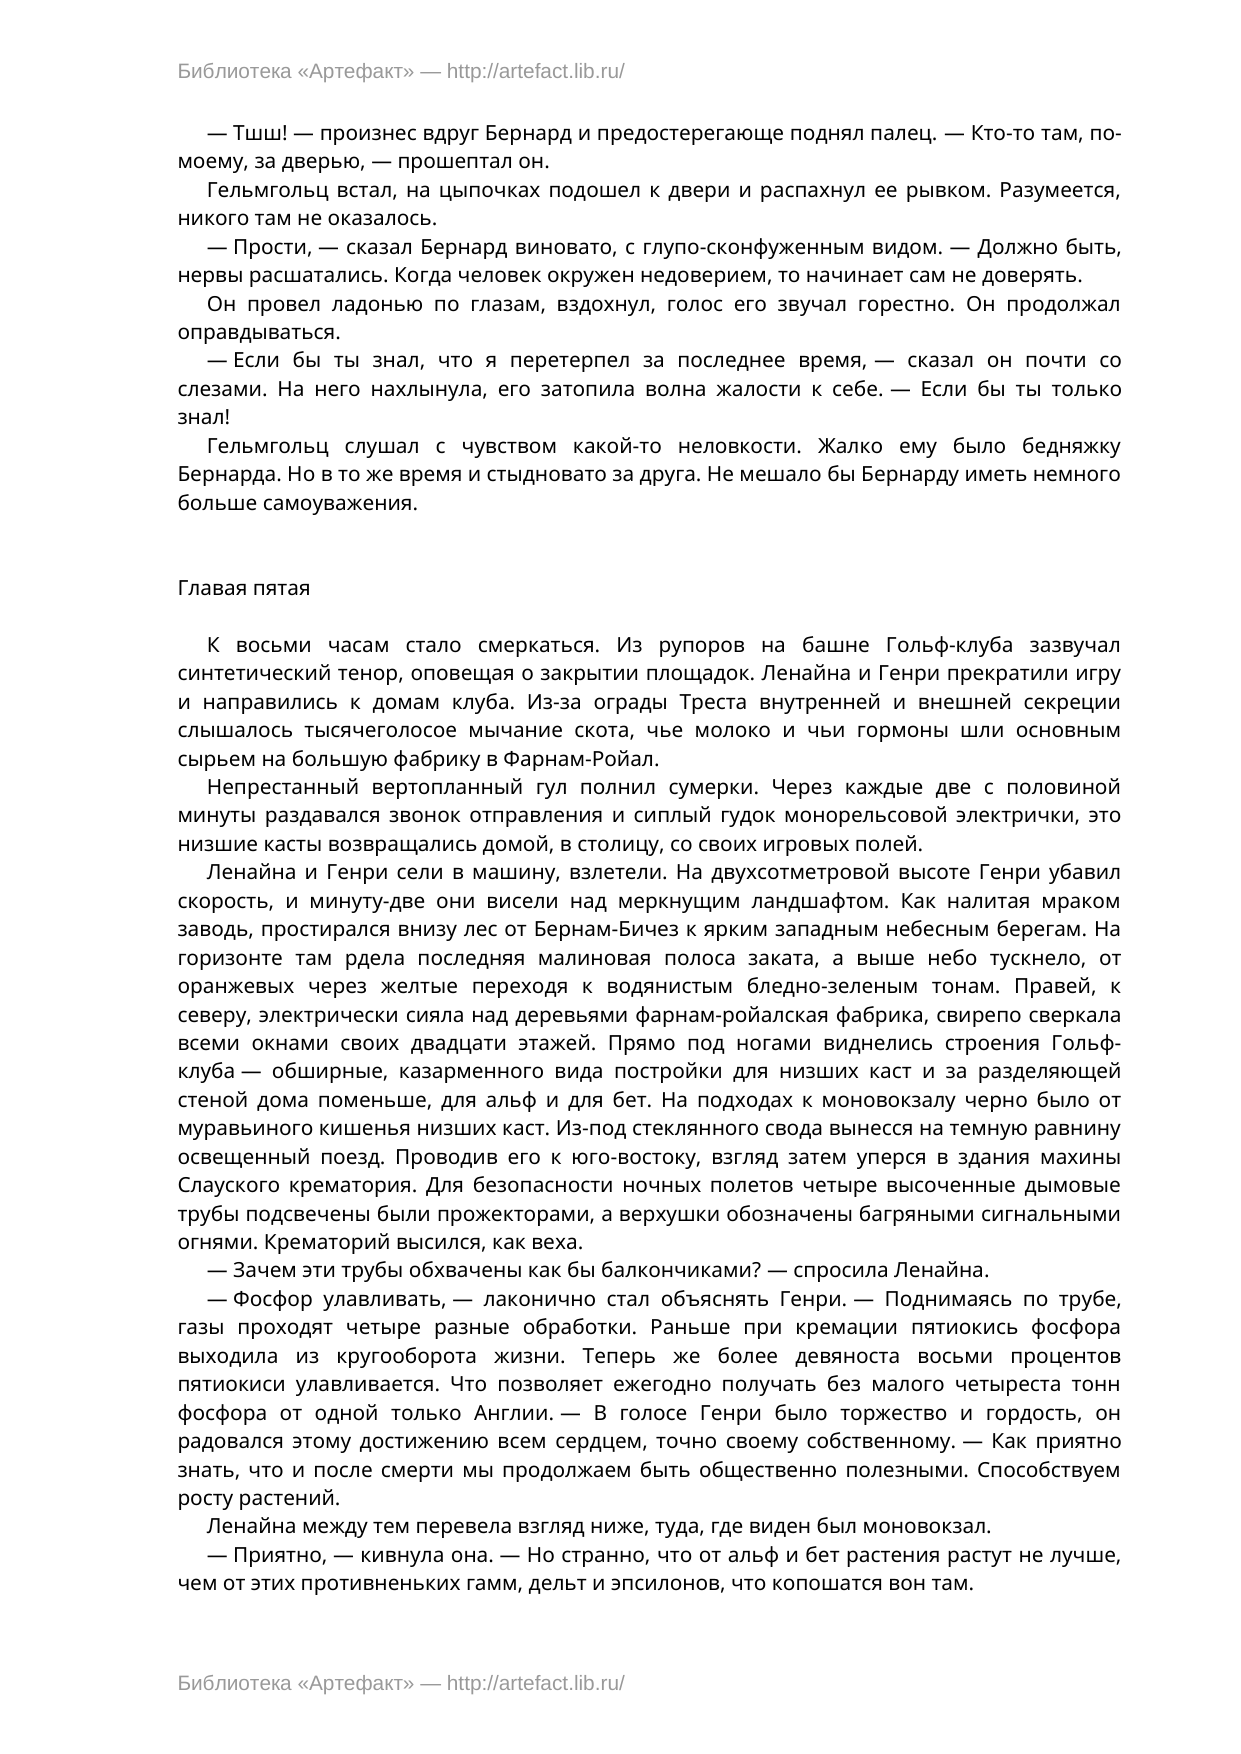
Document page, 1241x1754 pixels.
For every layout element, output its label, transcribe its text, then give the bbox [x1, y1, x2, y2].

text — Прости, — сказал Бернард виновато, с глупо-сконфуженным видом. — Должно быть, нервы расшатались. Когда человек окружен недоверием, то начинает сам не доверять. [177, 232, 1122, 289]
text Гельмгольц встал, на цыпочках подошел к двери и распахнул ее рывком. Разумеется, никого там не оказалось. [177, 175, 1122, 232]
text Ленайна между тем перевела взгляд ниже, туда, где виден был моновокзал. [177, 1512, 1122, 1540]
text — Фосфор улавливать, — лаконично стал объяснять Генри. — Поднимаясь по трубе, газы проходят четыре разные обработки. Раньше при кремации пятиокись фосфора выходила из кругооборота жизни. Теперь же более девяноста восьми процентов пятиокиси улавливается. Что позволяет ежегодно получать без малого четыреста тонн фосфора от одной только Англии. — В голосе Генри было торжество и гордость, он радовался этому достижению всем сердцем, точно своему собственному. — Как приятно знать, что и после смерти мы продолжаем быть общественно полезными. Способствуем росту растений. [177, 1284, 1122, 1512]
text Ленайна и Генри сели в машину, взлетели. На двухсотметровой высоте Генри убавил скорость, и минуту-две они висели над меркнущим ландшафтом. Как налитая мраком заводь, простирался внизу лес от Бернам-Бичез к ярким западным небесным берегам. На горизонте там рдела последняя малиновая полоса заката, а выше небо тускнело, от оранжевых через желтые переходя к водянистым бледно-зеленым тонам. Правей, к северу, электрически сияла над деревьями фарнам-ройалская фабрика, свирепо сверкала всеми окнами своих двадцати этажей. Прямо под ногами виднелись строения Гольф-клуба — обширные, казарменного вида постройки для низших каст и за разделяющей стеной дома поменьше, для альф и для бет. На подходах к моновокзалу черно было от муравьиного кишенья низших каст. Из-под стеклянного свода вынесся на темную равнину освещенный поезд. Проводив его к юго-востоку, взгляд затем уперся в здания махины Слауского крематория. Для безопасности ночных полетов четыре высоченные дымовые трубы подсвечены были прожекторами, а верхушки обозначены багряными сигнальными огнями. Крематорий высился, как веха. [177, 857, 1122, 1256]
text Он провел ладонью по глазам, вздохнул, голос его звучал горестно. Он продолжал оправдываться. [177, 289, 1122, 346]
subtitle Главая пятая [177, 573, 1122, 602]
text Непрестанный вертопланный гул полнил сумерки. Через каждые две с половиной минуты раздавался звонок отправления и сиплый гудок монорельсовой электрички, это низшие касты возвращались домой, в столицу, со своих игровых полей. [177, 772, 1122, 857]
text — Приятно, — кивнула она. — Но странно, что от альф и бет растения растут не лучше, чем от этих противненьких гамм, дельт и эпсилонов, что копошатся вон там. [177, 1540, 1122, 1597]
text К восьми часам стало смеркаться. Из рупоров на башне Гольф-клуба зазвучал синтетический тенор, оповещая о закрытии площадок. Ленайна и Генри прекратили игру и направились к домам клуба. Из-за ограды Треста внутренней и внешней секреции слышалось тысячеголосое мычание скота, чье молоко и чьи гормоны шли основным сырьем на большую фабрику в Фарнам-Ройал. [177, 630, 1122, 772]
text — Если бы ты знал, что я перетерпел за последнее время, — сказал он почти со слезами. На него нахлынула, его затопила волна жалости к себе. — Если бы ты только знал! [177, 346, 1122, 431]
text — Тшш! — произнес вдруг Бернард и предостерегающе поднял палец. — Кто-то там, по-моему, за дверью, — прошептал он. [177, 118, 1122, 175]
text — Зачем эти трубы обхвачены как бы балкончиками? — спросила Ленайна. [177, 1256, 1122, 1284]
text Гельмгольц слушал с чувством какой-то неловкости. Жалко ему было бедняжку Бернарда. Но в то же время и стыдновато за друга. Не мешало бы Бернарду иметь немного больше самоуважения. [177, 431, 1122, 516]
